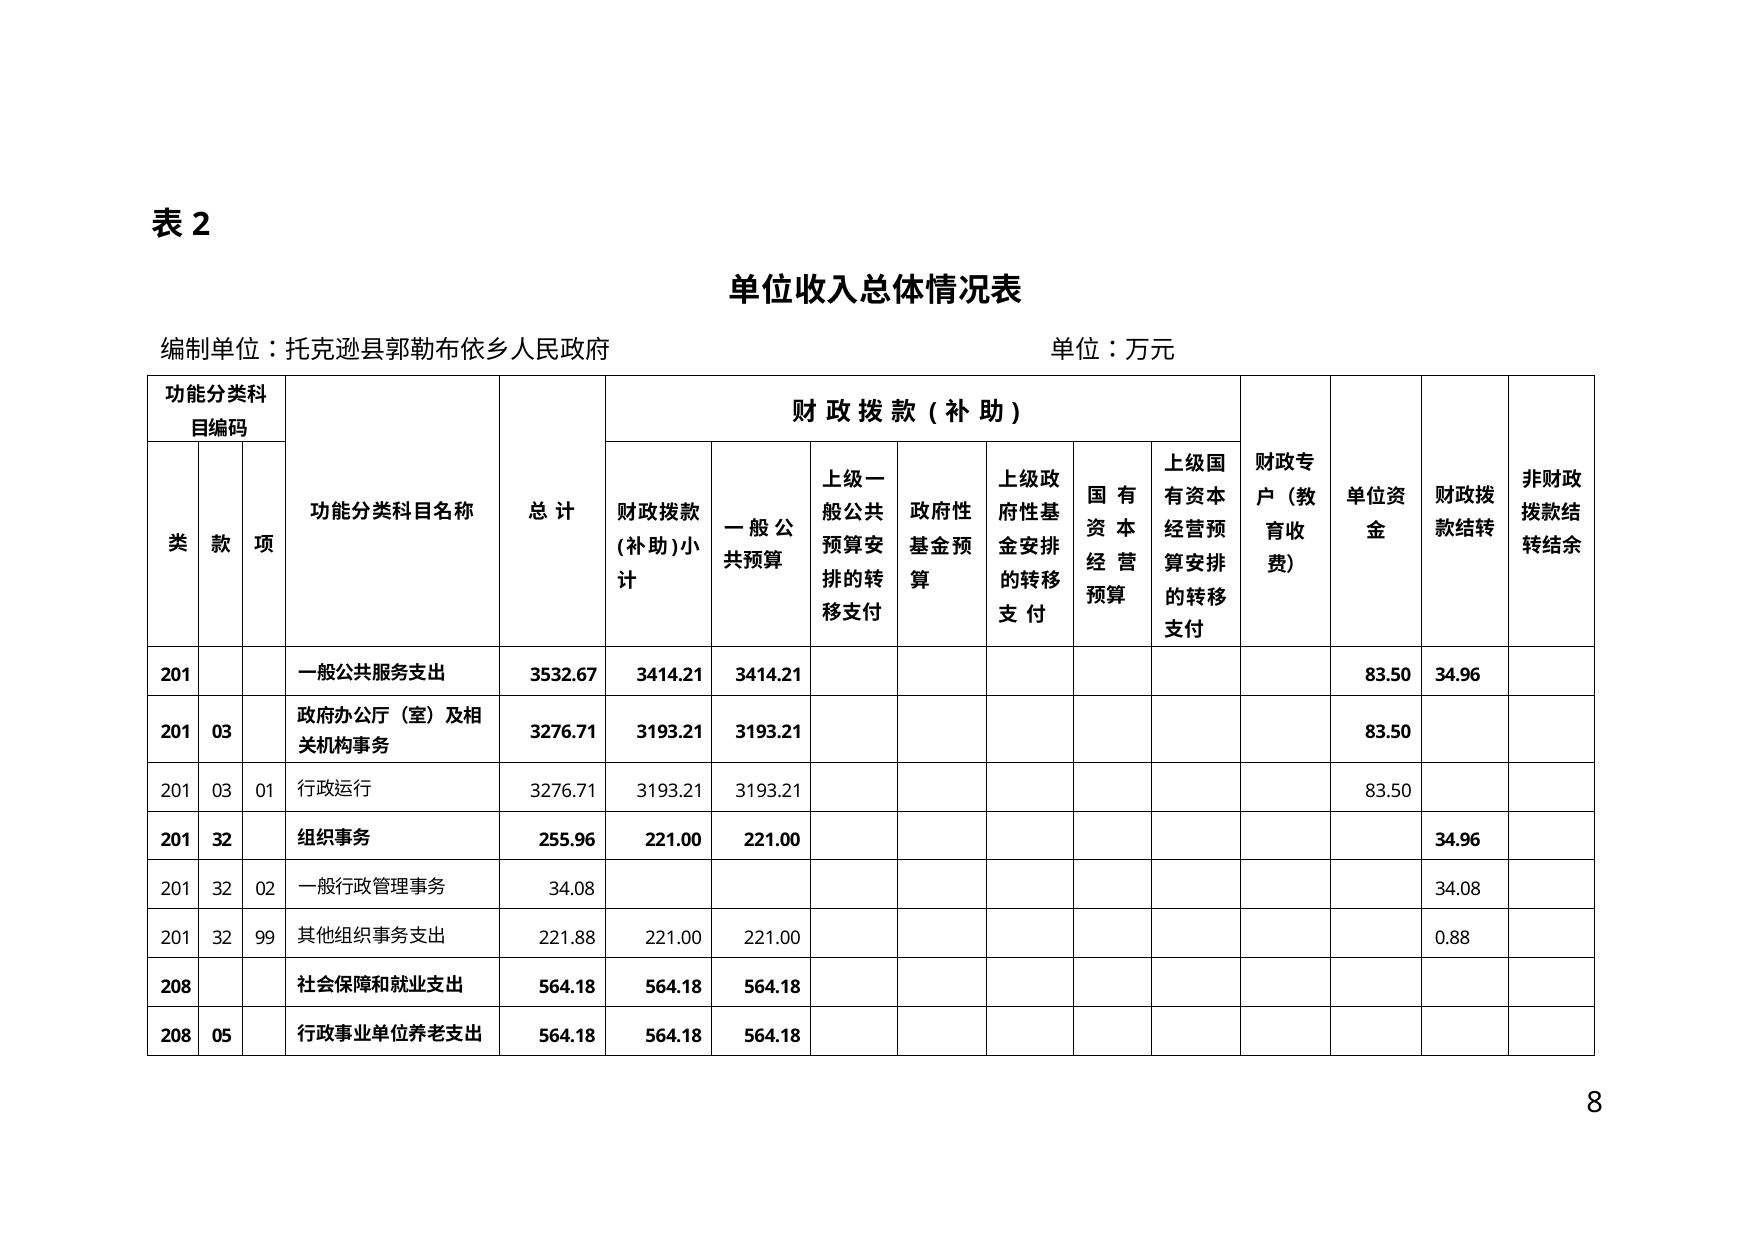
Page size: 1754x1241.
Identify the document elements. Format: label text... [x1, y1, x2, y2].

table_cell [243, 696, 285, 762]
table_cell [1509, 958, 1594, 1006]
table_cell 34.96 [1422, 647, 1508, 695]
table_cell [1074, 1007, 1151, 1055]
table_cell [1152, 647, 1240, 695]
table_cell 83.50 [1331, 763, 1421, 811]
table_cell 上级国 有资本 经营预 算安排 的转移 支付 [1152, 442, 1240, 646]
table_cell 564.18 [606, 958, 711, 1006]
table_cell [811, 647, 897, 695]
table_cell [1331, 958, 1421, 1006]
table_cell 564.18 [500, 958, 605, 1006]
table_cell 3414.21 [606, 647, 711, 695]
table_cell 564.18 [500, 1007, 605, 1055]
table_cell 83.50 [1331, 647, 1421, 695]
table_cell [1074, 763, 1151, 811]
table_cell [606, 860, 711, 908]
table_cell [1241, 696, 1330, 762]
table_cell [1331, 812, 1421, 859]
table_cell [1509, 860, 1594, 908]
table_header 财政专 户（教 育收 费） [1241, 376, 1330, 646]
table_cell [1152, 958, 1240, 1006]
table_cell [243, 647, 285, 695]
table_cell 一般行政管理事务 [286, 860, 499, 908]
table_cell [243, 812, 285, 859]
table_cell [1422, 696, 1508, 762]
table_header 财 政 拨 款 ( 补 助 ) [606, 376, 1240, 441]
table_cell [811, 763, 897, 811]
table_cell [1074, 909, 1151, 957]
table_cell 国 有 资 本 经 营 预算 [1074, 442, 1151, 646]
table_cell [1074, 647, 1151, 695]
table_cell [1331, 1007, 1421, 1055]
table_cell [898, 696, 986, 762]
table_cell 208 [148, 958, 198, 1006]
table_cell 3532.67 [500, 647, 605, 695]
table_cell 221.00 [712, 909, 810, 957]
table_cell [1152, 1007, 1240, 1055]
table_header 功能分类科目名称 [286, 376, 499, 646]
table_cell [898, 860, 986, 908]
table_cell 上级一 般公共 预算安 排的转 移支付 [811, 442, 897, 646]
table_cell [1152, 696, 1240, 762]
text 表 2 [151, 203, 1604, 244]
table_cell [1509, 812, 1594, 859]
table_cell 其他组织事务支出 [286, 909, 499, 957]
table_cell 3193.21 [712, 696, 810, 762]
table_cell [1241, 958, 1330, 1006]
table_cell 02 [243, 860, 285, 908]
table_cell 03 [199, 696, 242, 762]
table_cell [898, 647, 986, 695]
table_cell 221.00 [712, 812, 810, 859]
table_cell [987, 860, 1073, 908]
table_cell [987, 909, 1073, 957]
table_cell 201 [148, 860, 198, 908]
table_cell 34.08 [1422, 860, 1508, 908]
table_cell [1152, 860, 1240, 908]
table_cell [898, 1007, 986, 1055]
table_cell [1152, 812, 1240, 859]
table_cell 201 [148, 763, 198, 811]
table_cell 564.18 [606, 1007, 711, 1055]
table_cell 社会保障和就业支出 [286, 958, 499, 1006]
table_cell [811, 696, 897, 762]
table_cell 上级政 府性基 金安排 的转移 支 付 [987, 442, 1073, 646]
table_cell [243, 958, 285, 1006]
table_cell [987, 812, 1073, 859]
table_cell [1241, 1007, 1330, 1055]
table_cell 34.08 [500, 860, 605, 908]
table_cell [712, 860, 810, 908]
table_cell [987, 647, 1073, 695]
table_cell 32 [199, 860, 242, 908]
table_cell [1241, 860, 1330, 908]
table_cell 32 [199, 812, 242, 859]
table_cell 政府办公厅（室）及相 关机构事务 [286, 696, 499, 762]
table_header 总 计 [500, 376, 605, 646]
table_cell 3276.71 [500, 696, 605, 762]
table_cell [1509, 647, 1594, 695]
table_cell [987, 763, 1073, 811]
table_cell 一 般 公 共预算 [712, 442, 810, 646]
table_cell [199, 958, 242, 1006]
table_header 财政拨 款结转 [1422, 376, 1508, 646]
table_cell 类 [148, 442, 198, 646]
table_cell 行政运行 [286, 763, 499, 811]
table_cell [987, 696, 1073, 762]
table_cell [1509, 909, 1594, 957]
table_cell 221.00 [606, 909, 711, 957]
table_cell [1509, 1007, 1594, 1055]
table_cell [987, 1007, 1073, 1055]
table_cell [1509, 763, 1594, 811]
table_cell 行政事业单位养老支出 [286, 1007, 499, 1055]
table_cell [1241, 763, 1330, 811]
table_cell 05 [199, 1007, 242, 1055]
table_cell [811, 812, 897, 859]
table_cell 208 [148, 1007, 198, 1055]
table_cell [898, 909, 986, 957]
table_header 单位资 金 [1331, 376, 1421, 646]
table_cell 款 [199, 442, 242, 646]
table_cell [1509, 696, 1594, 762]
table_cell 03 [199, 763, 242, 811]
table_cell [1422, 958, 1508, 1006]
table_header 非财政 拨款结 转结余 [1509, 376, 1594, 646]
table_cell 3193.21 [712, 763, 810, 811]
table_cell 564.18 [712, 958, 810, 1006]
table_cell [1241, 647, 1330, 695]
table_cell [811, 958, 897, 1006]
table_cell 0.88 [1422, 909, 1508, 957]
table_cell [1074, 696, 1151, 762]
text 编制单位：托克逊县郭勒布依乡人民政府 单位：万元 [160, 334, 1604, 365]
table_cell 255.96 [500, 812, 605, 859]
table_cell 3193.21 [606, 696, 711, 762]
table_cell [811, 860, 897, 908]
table_cell 201 [148, 909, 198, 957]
table_cell [1152, 909, 1240, 957]
table_cell 政府性 基金预 算 [898, 442, 986, 646]
text 单位收入总体情况表 [728, 270, 1604, 310]
table_cell [898, 958, 986, 1006]
table_cell 201 [148, 647, 198, 695]
table_cell [1074, 958, 1151, 1006]
table_cell 201 [148, 812, 198, 859]
table_cell 一般公共服务支出 [286, 647, 499, 695]
table_cell [811, 909, 897, 957]
table_cell 01 [243, 763, 285, 811]
table_cell [898, 763, 986, 811]
table_cell [1074, 860, 1151, 908]
table_cell [1422, 1007, 1508, 1055]
table_cell 3414.21 [712, 647, 810, 695]
table_cell [898, 812, 986, 859]
table_cell [1074, 812, 1151, 859]
table_cell 34.96 [1422, 812, 1508, 859]
table_cell 221.88 [500, 909, 605, 957]
table_cell 32 [199, 909, 242, 957]
table_cell 项 [243, 442, 285, 646]
table_cell [243, 1007, 285, 1055]
table_cell [1331, 909, 1421, 957]
table_cell [987, 958, 1073, 1006]
table_cell [1331, 860, 1421, 908]
table_header 功能分类科 目编码 [148, 376, 285, 441]
table_cell [199, 647, 242, 695]
table_cell 组织事务 [286, 812, 499, 859]
table_cell 83.50 [1331, 696, 1421, 762]
table_cell 3193.21 [606, 763, 711, 811]
table_cell [1422, 763, 1508, 811]
table_cell [1241, 909, 1330, 957]
table_cell [1241, 812, 1330, 859]
table_cell 财政拨款 (补助)小 计 [606, 442, 711, 646]
table_cell 564.18 [712, 1007, 810, 1055]
table_cell 221.00 [606, 812, 711, 859]
table_cell 3276.71 [500, 763, 605, 811]
table_cell 201 [148, 696, 198, 762]
table_cell 99 [243, 909, 285, 957]
table_cell [811, 1007, 897, 1055]
table_cell [1152, 763, 1240, 811]
